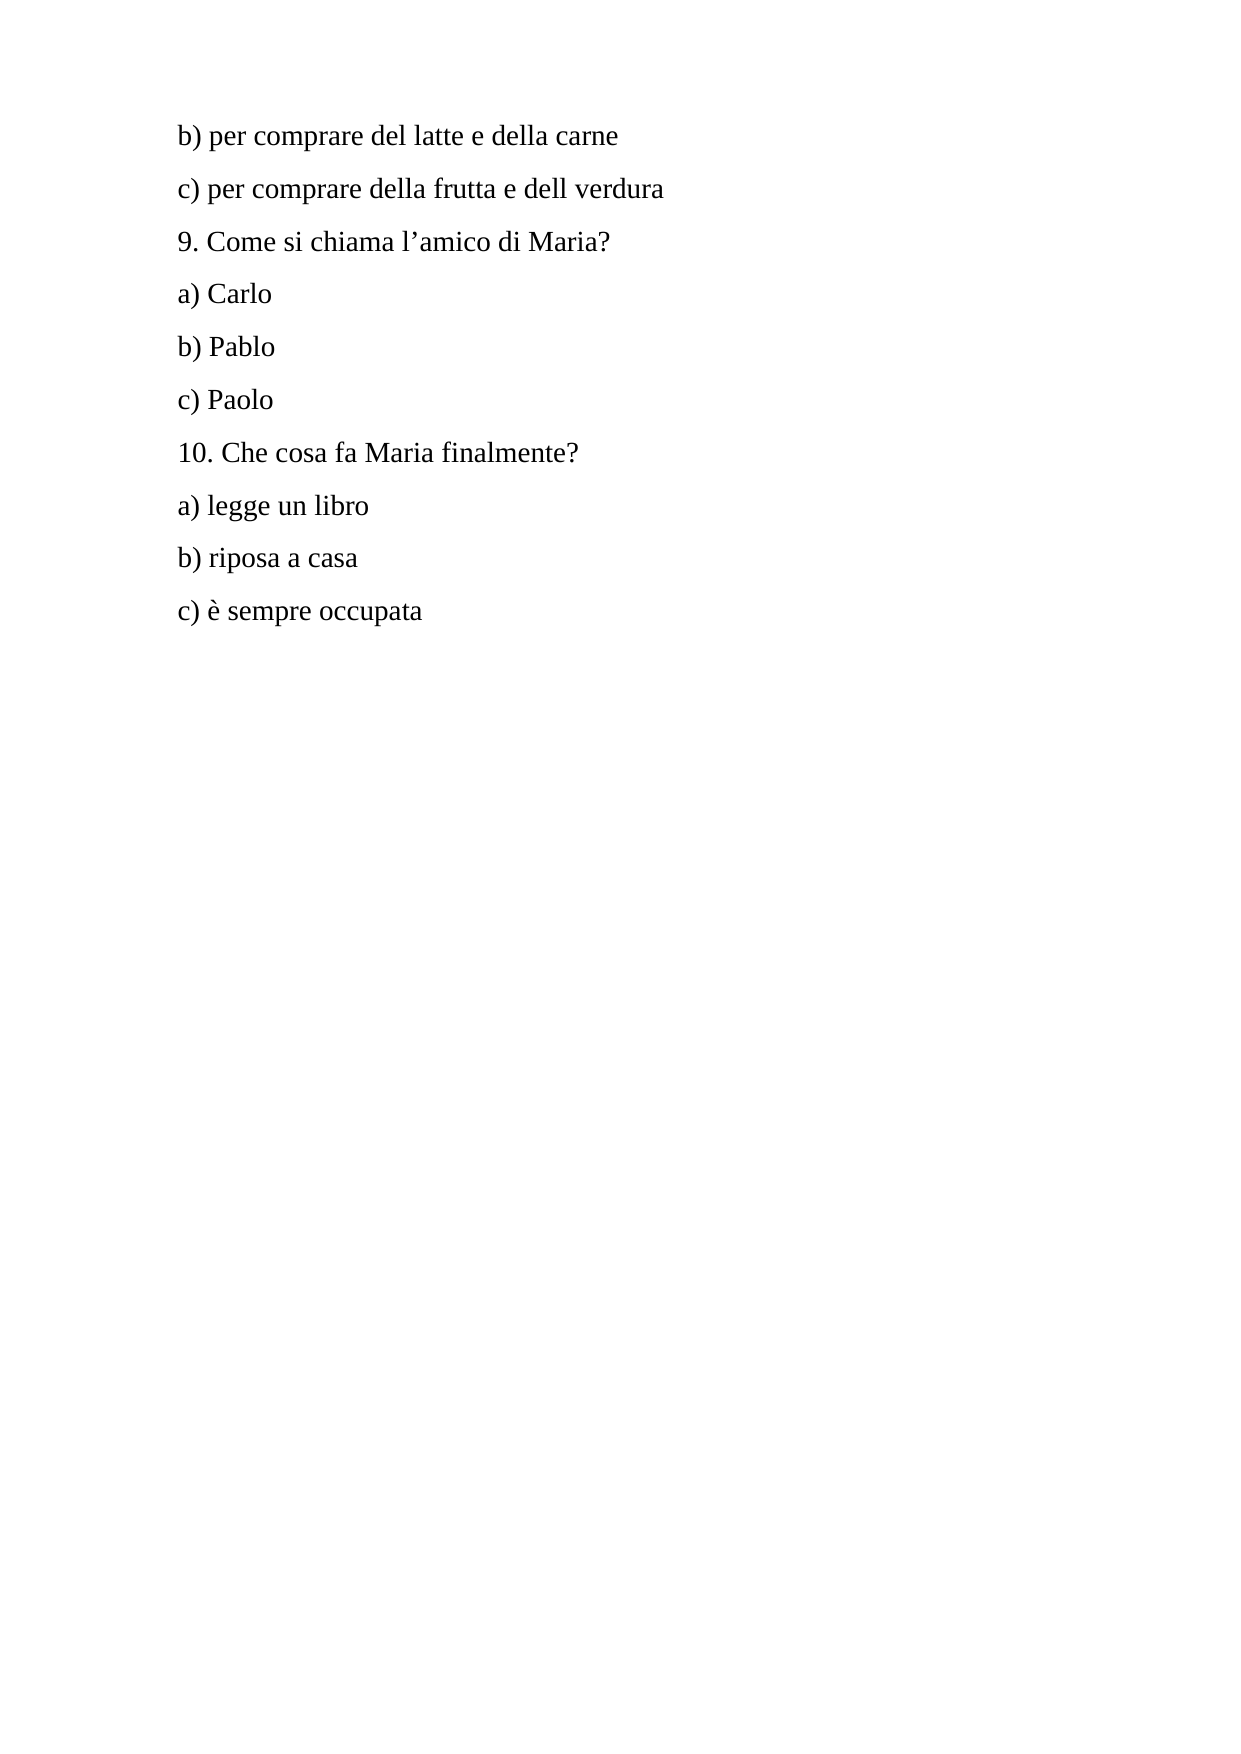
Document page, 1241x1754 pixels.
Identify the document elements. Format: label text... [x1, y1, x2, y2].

text a) legge un libro [177, 488, 1152, 521]
text b) Pablo [177, 329, 1152, 363]
text c) Paolo [177, 382, 1152, 416]
text c) per comprare della frutta e dell verdura [177, 171, 1152, 204]
text b) riposa a casa [177, 541, 1152, 574]
text 9. Come si chiama l’amico di Maria? [177, 224, 1152, 257]
text 10. Che cosa fa Maria finalmente? [177, 435, 1152, 468]
text c) è sempre occupata [177, 593, 1152, 627]
text b) per comprare del latte e della carne [177, 118, 1152, 152]
text a) Carlo [177, 277, 1152, 310]
